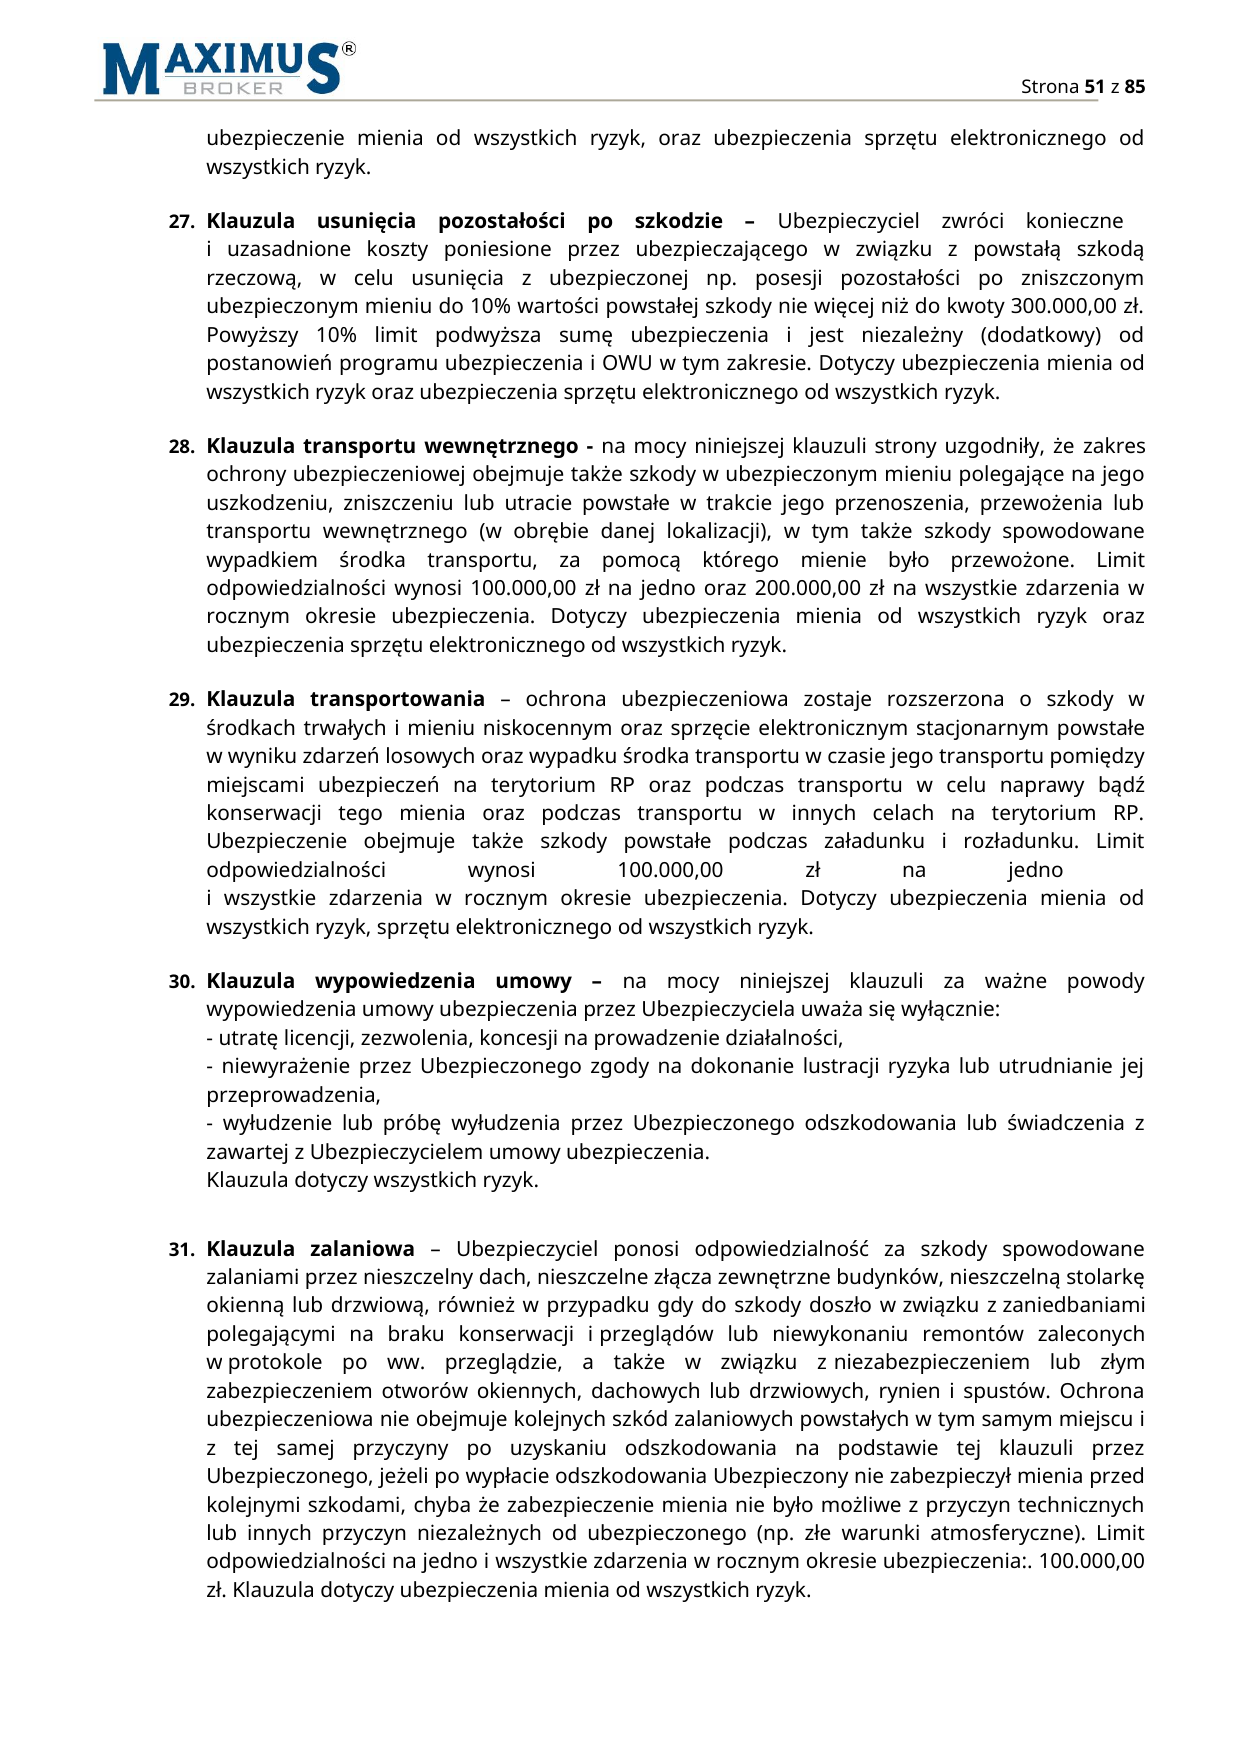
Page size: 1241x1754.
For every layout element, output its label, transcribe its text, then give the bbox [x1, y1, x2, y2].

list Klauzula transportowania – ochrona ubezpieczeniowa zostaje rozszerzona o szkody w środkach trwałych i mieniu niskocennym oraz sprzęcie elektronicznym stacjonarnym powstałe w wyniku zdarzeń losowych oraz wypadku środka transportu w czasie jego transportu pomiędzy miejscami ubezpieczeń na terytorium RP oraz podczas transportu w celu naprawy bądź konserwacji tego mienia oraz podczas transportu w innych celach na terytorium RP. Ubezpieczenie obejmuje także szkody powstałe podczas załadunku i rozładunku. Limit odpowiedzialności wynosi 100.000,00 zł na jedno i wszystkie zdarzenia w rocznym okresie ubezpieczenia. Dotyczy ubezpieczenia mienia od wszystkich ryzyk, sprzętu elektronicznego od wszystkich ryzyk. [168, 684, 1146, 940]
text - niewyrażenie przez Ubezpieczonego zgody na dokonanie lustracji ryzyka lub utrudnianie jej przeprowadzenia, [206, 1051, 1146, 1108]
text Klauzula dotyczy wszystkich ryzyk. [206, 1165, 1146, 1194]
text - wyłudzenie lub próbę wyłudzenia przez Ubezpieczonego odszkodowania lub świadczenia z zawartej z Ubezpieczycielem umowy ubezpieczenia. [206, 1108, 1146, 1165]
list Klauzula wypowiedzenia umowy – na mocy niniejszej klauzuli za ważne powody wypowiedzenia umowy ubezpieczenia przez Ubezpieczyciela uważa się wyłącznie: [169, 966, 1146, 1023]
list Klauzula usunięcia pozostałości po szkodzie – Ubezpieczyciel zwróci konieczne i uzasadnione koszty poniesione przez ubezpieczającego w związku z powstałą szkodą rzeczową, w celu usunięcia z ubezpieczonej np. posesji pozostałości po zniszczonym ubezpieczonym mieniu do 10% wartości powstałej szkody nie więcej niż do kwoty 300.000,00 zł. Powyższy 10% limit podwyższa sumę ubezpieczenia i jest niezależny (dodatkowy) od postanowień programu ubezpieczenia i OWU w tym zakresie. Dotyczy ubezpieczenia mienia od wszystkich ryzyk oraz ubezpieczenia sprzętu elektronicznego od wszystkich ryzyk. [168, 206, 1146, 405]
text - utratę licencji, zezwolenia, koncesji na prowadzenie działalności, [206, 1023, 1146, 1051]
list Klauzula transportu wewnętrznego - na mocy niniejszej klauzuli strony uzgodniły, że zakres ochrony ubezpieczeniowej obejmuje także szkody w ubezpieczonym mieniu polegające na jego uszkodzeniu, zniszczeniu lub utracie powstałe w trakcie jego przenoszenia, przewożenia lub transportu wewnętrznego (w obrębie danej lokalizacji), w tym także szkody spowodowane wypadkiem środka transportu, za pomocą którego mienie było przewożone. Limit odpowiedzialności wynosi 100.000,00 zł na jedno oraz 200.000,00 zł na wszystkie zdarzenia w rocznym okresie ubezpieczenia. Dotyczy ubezpieczenia mienia od wszystkich ryzyk oraz ubezpieczenia sprzętu elektronicznego od wszystkich ryzyk. [168, 431, 1146, 658]
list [168, 123, 1146, 180]
list Klauzula zalaniowa – Ubezpieczyciel ponosi odpowiedzialność za szkody spowodowane zalaniami przez nieszczelny dach, nieszczelne złącza zewnętrzne budynków, nieszczelną stolarkę okienną lub drzwiową, również w przypadku gdy do szkody doszło w związku z zaniedbaniami polegającymi na braku konserwacji i przeglądów lub niewykonaniu remontów zaleconych w protokole po ww. przeglądzie, a także w związku z niezabezpieczeniem lub złym zabezpieczeniem otworów okiennych, dachowych lub drzwiowych, rynien i spustów. Ochrona ubezpieczeniowa nie obejmuje kolejnych szkód zalaniowych powstałych w tym samym miejscu i z tej samej przyczyny po uzyskaniu odszkodowania na podstawie tej klauzuli przez Ubezpieczonego, jeżeli po wypłacie odszkodowania Ubezpieczony nie zabezpieczył mienia przed kolejnymi szkodami, chyba że zabezpieczenie mienia nie było możliwe z przyczyn technicznych lub innych przyczyn niezależnych od ubezpieczonego (np. złe warunki atmosferyczne). Limit odpowiedzialności na jedno i wszystkie zdarzenia w rocznym okresie ubezpieczenia:. 100.000,00 zł. Klauzula dotyczy ubezpieczenia mienia od wszystkich ryzyk. [168, 1234, 1146, 1603]
picture [97, 37, 362, 99]
